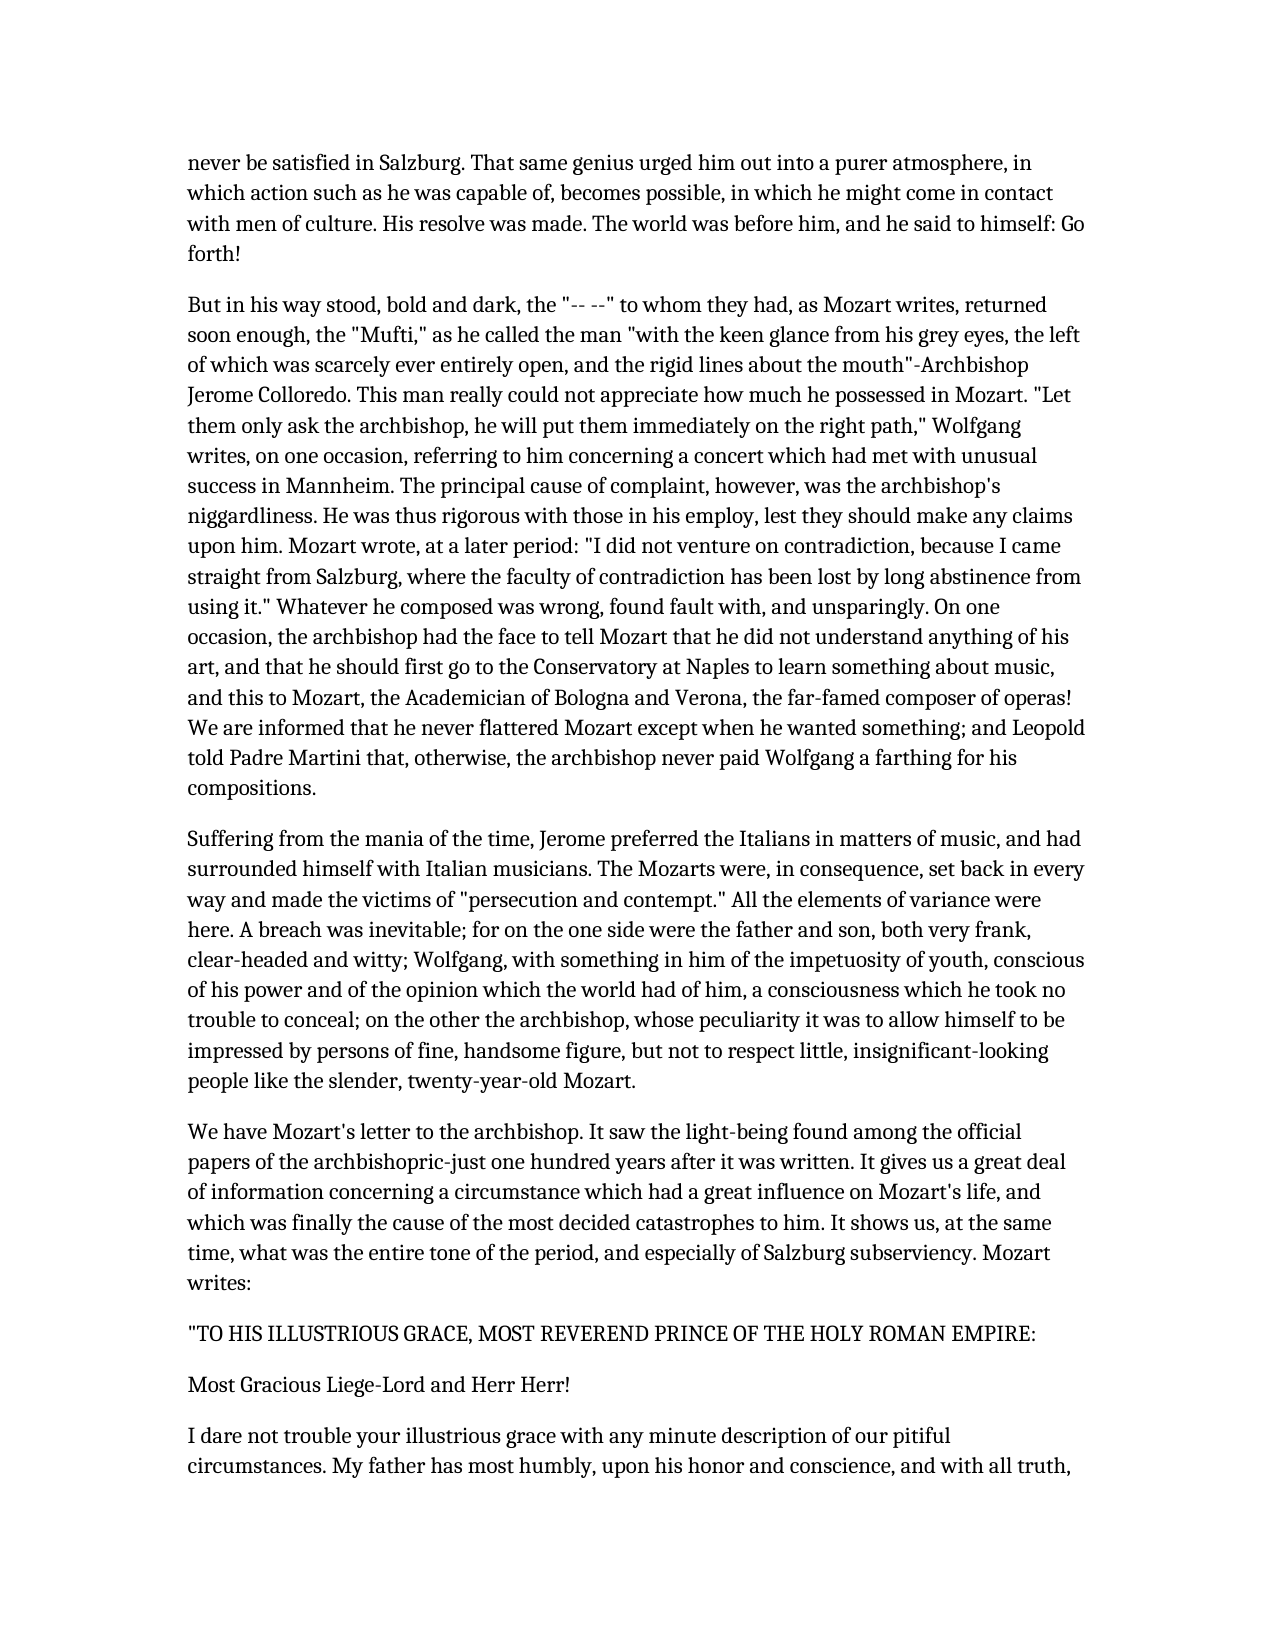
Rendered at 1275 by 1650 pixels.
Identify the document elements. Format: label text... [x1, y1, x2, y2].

text We have Mozart's letter to the archbishop. It saw the light-being found among the official papers of the archbishopric-just one hundred years after it was written. It gives us a great deal of information concerning a circumstance which had a great influence on Mozart's life, and which was finally the cause of the most decided catastrophes to him. It shows us, at the same time, what was the entire tone of the period, and especially of Salzburg subserviency. Mozart writes: [187, 1119, 1087, 1296]
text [187, 150, 1087, 267]
text Most Gracious Liege-Lord and Herr Herr! [187, 1372, 1087, 1398]
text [187, 1423, 1087, 1479]
text "TO HIS ILLUSTRIOUS GRACE, MOST REVEREND PRINCE OF THE HOLY ROMAN EMPIRE: [187, 1321, 1087, 1347]
text But in his way stood, bold and dark, the "-- --" to whom they had, as Mozart writes, returned soon enough, the "Mufti," as he called the man "with the keen glance from his grey eyes, the left of which was scarcely ever entirely open, and the rigid lines about the mouth"-Archbishop Jerome Colloredo. This man really could not appreciate how much he possessed in Mozart. "Let them only ask the archbishop, he will put them immediately on the right path," Wolfgang writes, on one occasion, referring to him concerning a concert which had met with unusual success in Mannheim. The principal cause of complaint, however, was the archbishop's niggardliness. He was thus rigorous with those in his employ, lest they should make any claims upon him. Mozart wrote, at a later period: "I did not venture on contradiction, because I came straight from Salzburg, where the faculty of contradiction has been lost by long abstinence from using it." Whatever he composed was wrong, found fault with, and unsparingly. On one occasion, the archbishop had the face to tell Mozart that he did not understand anything of his art, and that he should first go to the Conservatory at Naples to learn something about music, and this to Mozart, the Academician of Bologna and Verona, the far-famed composer of operas! We are informed that he never flattered Mozart except when he wanted something; and Leopold told Padre Martini that, otherwise, the archbishop never paid Wolfgang a farthing for his compositions. [187, 292, 1087, 801]
text Suffering from the mania of the time, Jerome preferred the Italians in matters of music, and had surrounded himself with Italian musicians. The Mozarts were, in consequence, set back in every way and made the victims of "persecution and contempt." All the elements of variance were here. A breach was inevitable; for on the one side were the father and son, both very frank, clear-headed and witty; Wolfgang, with something in him of the impetuosity of youth, conscious of his power and of the opinion which the world had of him, a consciousness which he took no trouble to conceal; on the other the archbishop, whose peculiarity it was to allow himself to be impressed by persons of fine, handsome figure, but not to respect little, insignificant-looking people like the slender, twenty-year-old Mozart. [187, 826, 1087, 1094]
